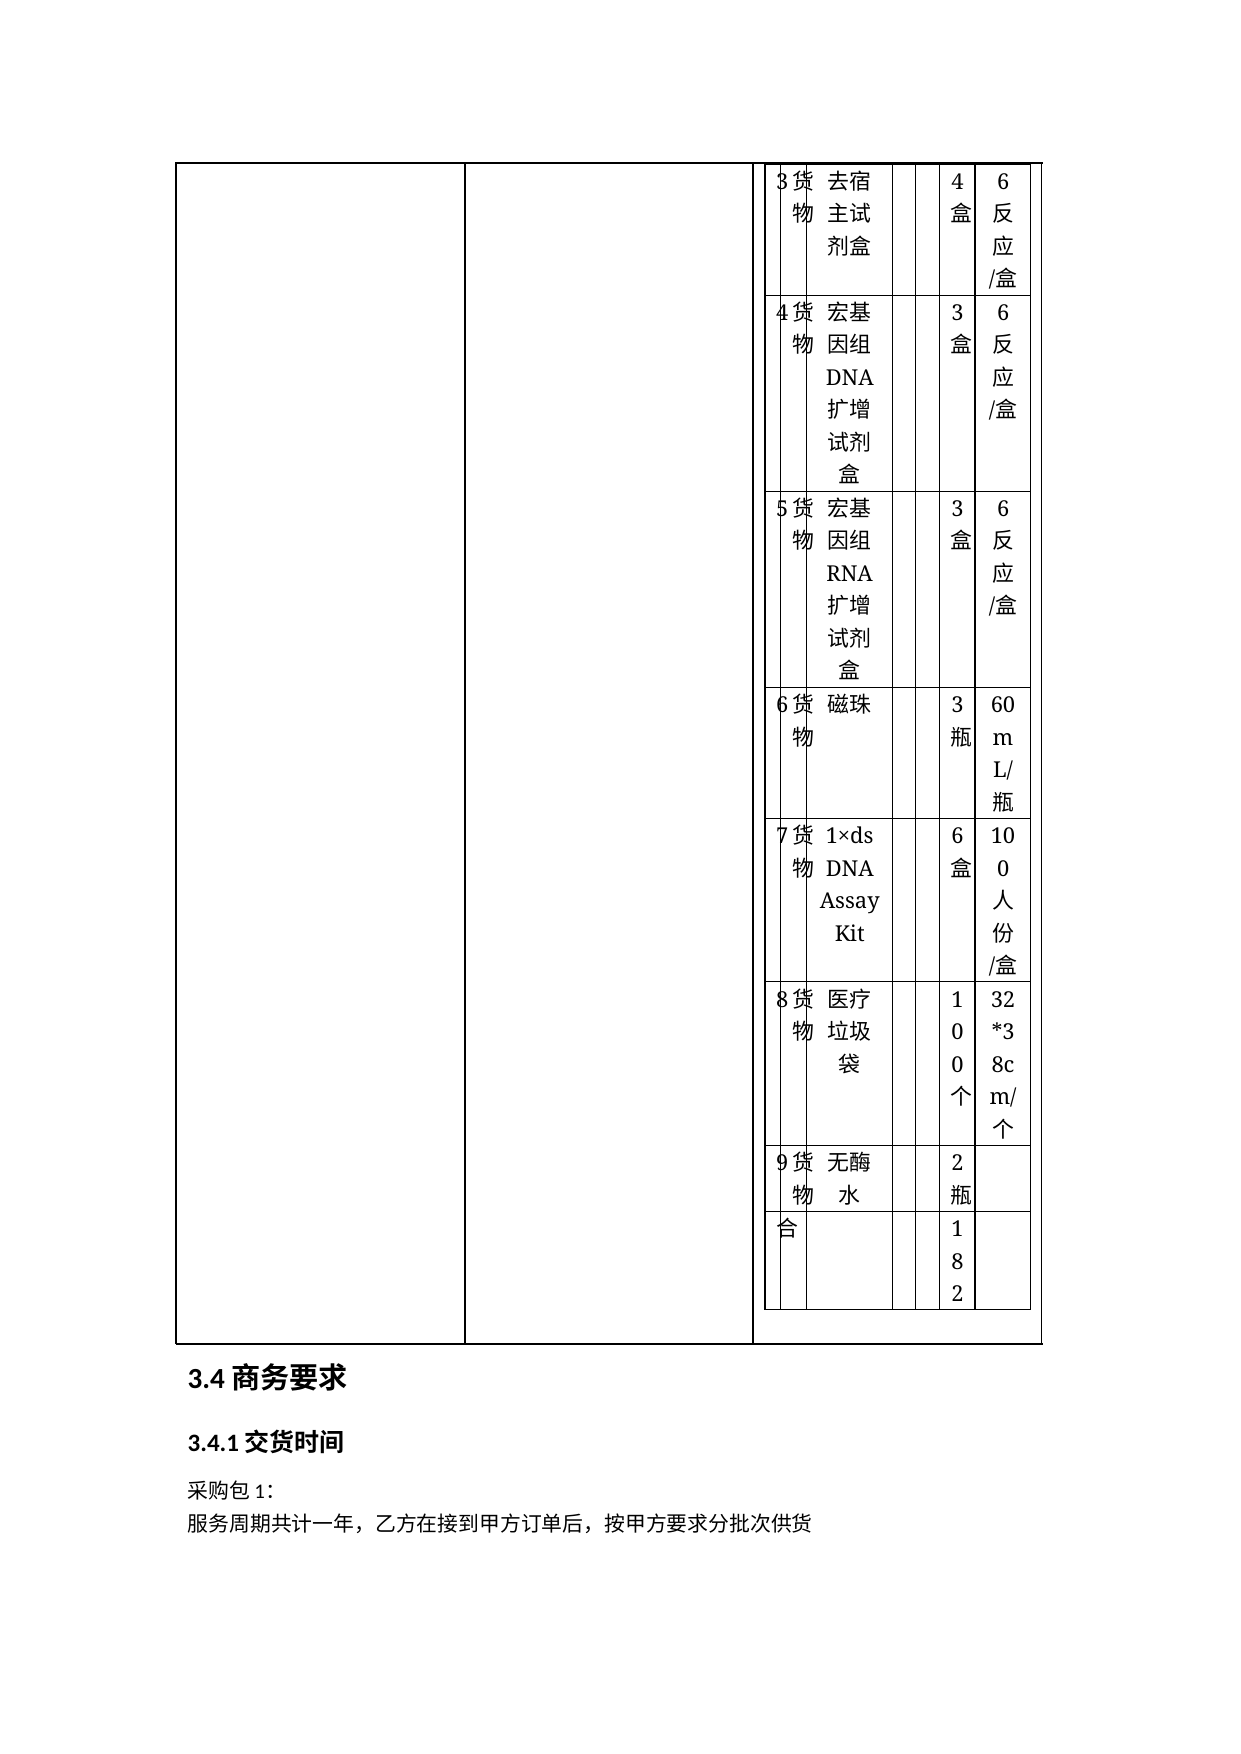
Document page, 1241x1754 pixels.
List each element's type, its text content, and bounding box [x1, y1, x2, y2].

table_cell [754, 164, 1041, 1343]
table_cell 2 [466, 164, 752, 1343]
text 3.4商务要求 [187, 1344, 1053, 1409]
text 采购包1： [187, 1474, 1053, 1507]
text 3.4.1交货时间 [187, 1409, 1053, 1474]
table_cell ★ [177, 164, 464, 1343]
text 服务周期共计一年，乙方在接到甲方订单后，按甲方要求分批次供货 [187, 1507, 1053, 1539]
